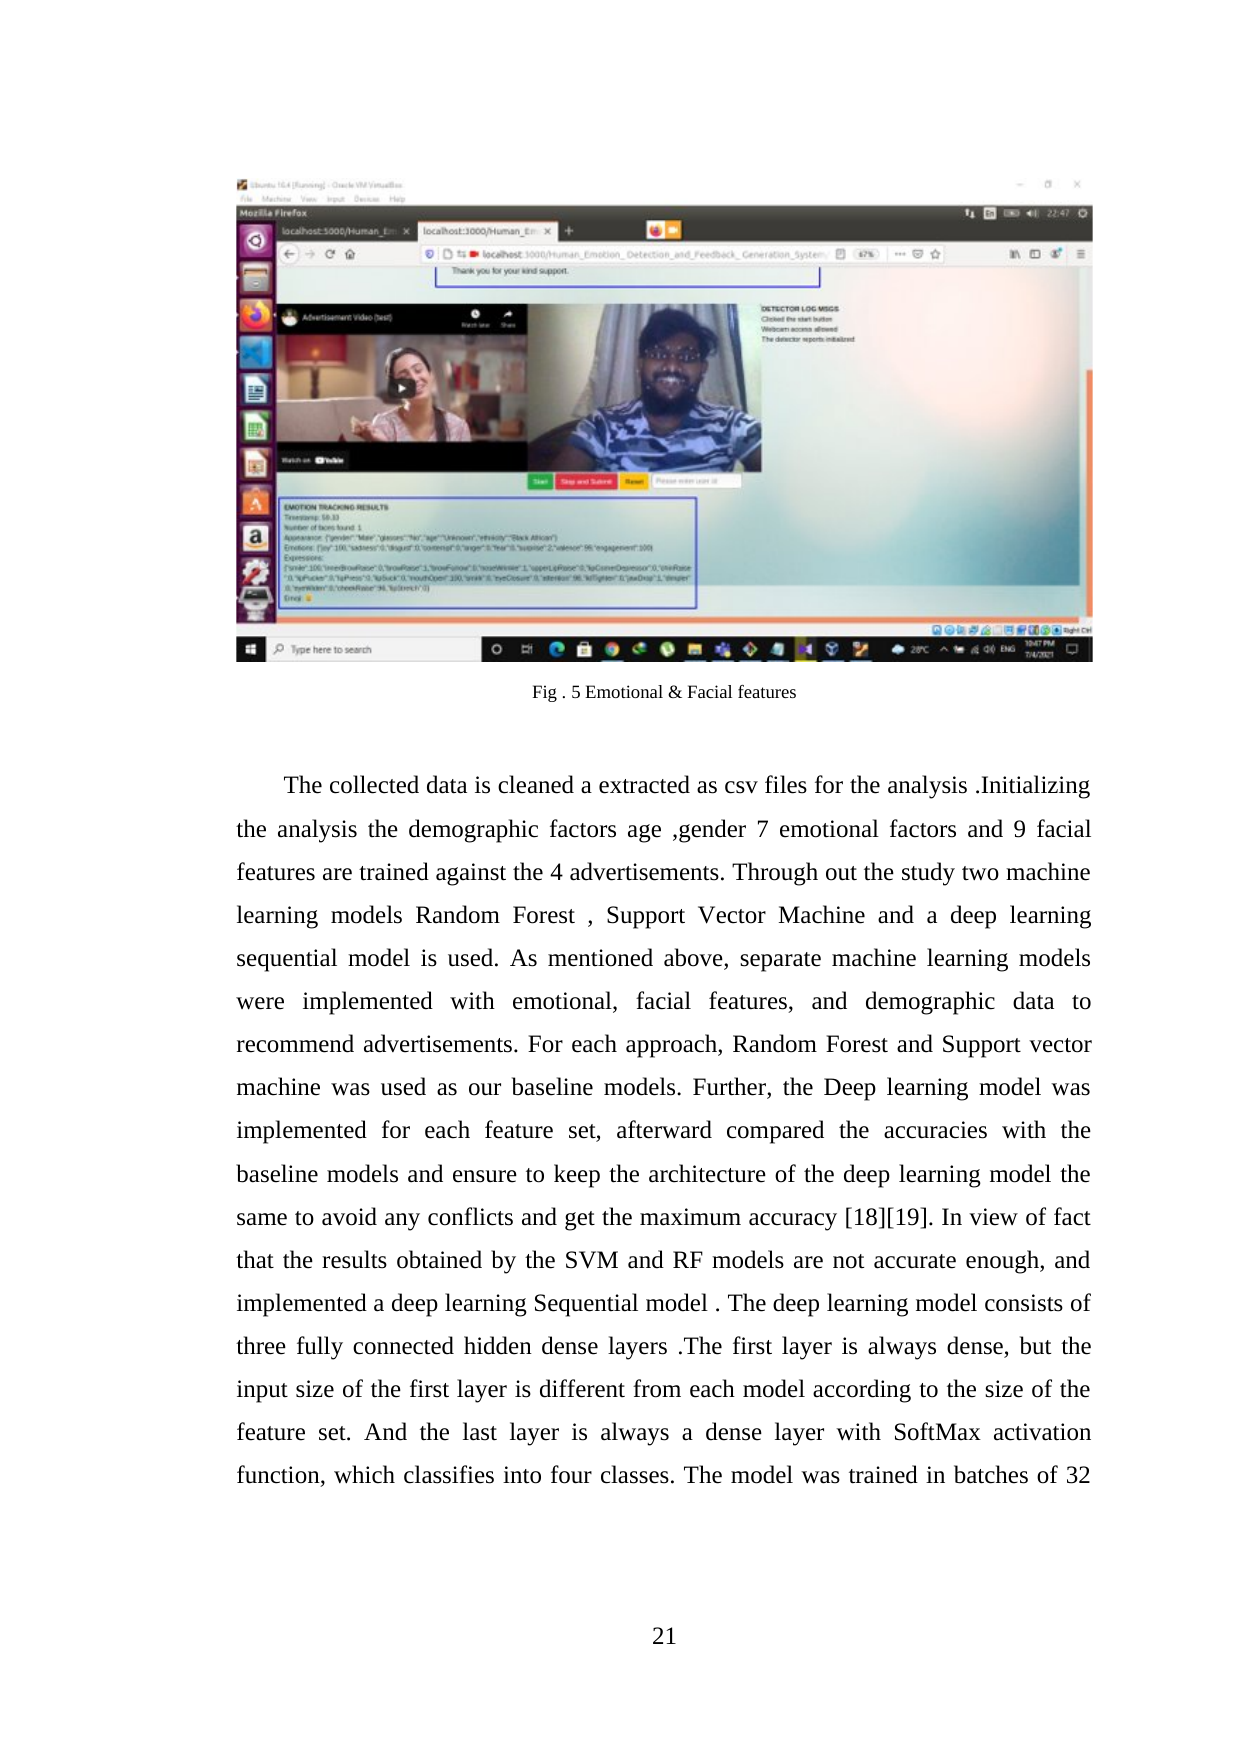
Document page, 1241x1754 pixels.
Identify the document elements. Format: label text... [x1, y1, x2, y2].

text Fig . 5 Emotional & Facial features [236, 681, 1092, 702]
picture [236, 178, 1093, 662]
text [236, 771, 1092, 1489]
